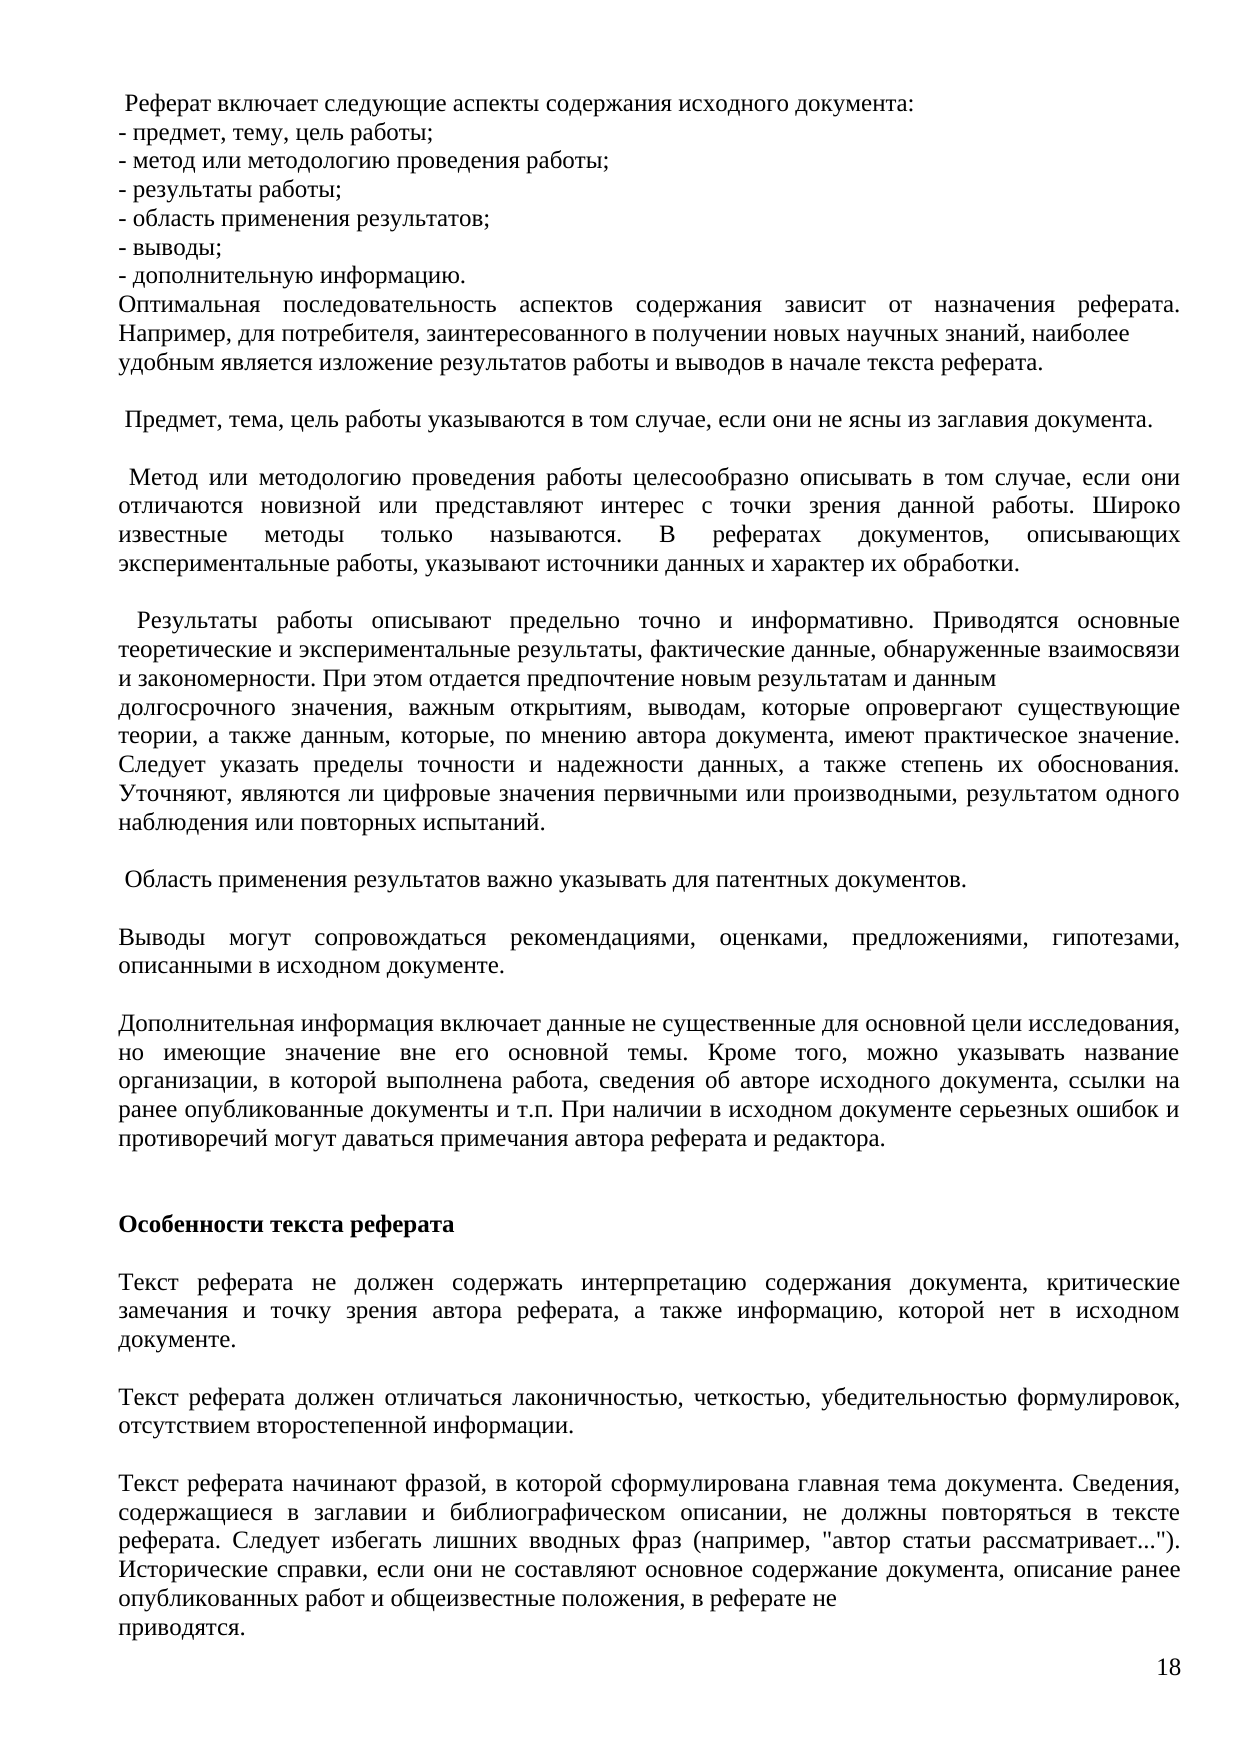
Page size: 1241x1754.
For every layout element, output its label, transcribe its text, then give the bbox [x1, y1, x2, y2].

text - метод или методологию проведения работы; [118, 145, 1181, 174]
text Текст реферата не должен содержать интерпретацию содержания документа, критические замечания и точку зрения автора реферата, а также информацию, которой нет в исходном документе. [118, 1267, 1181, 1353]
text - область применения результатов; [118, 203, 1181, 232]
text - выводы; [118, 232, 1181, 260]
text Дополнительная информация включает данные не существенные для основной цели исследования, но имеющие значение вне его основной темы. Кроме того, можно указывать название организации, в которой выполнена работа, сведения об авторе исходного документа, ссылки на ранее опубликованные документы и т.п. При наличии в исходном документе серьезных ошибок и противоречий могут даваться примечания автора реферата и редактора. [118, 1008, 1181, 1152]
text Особенности текста реферата [118, 1209, 1181, 1238]
text Текст реферата должен отличаться лаконичностью, четкостью, убедительностью формулировок, отсутствием второстепенной информации. [118, 1382, 1181, 1439]
text Область применения результатов важно указывать для патентных документов. [118, 864, 1181, 893]
text - дополнительную информацию. [118, 260, 1181, 289]
text Оптимальная последовательность аспектов содержания зависит от назначения реферата. Например, для потребителя, заинтересованного в получении новых научных знаний, наиболее [118, 289, 1181, 347]
text Результаты работы описывают предельно точно и информативно. Приводятся основные теоретические и экспериментальные результаты, фактические данные, обнаруженные взаимосвязи и закономерности. При этом отдается предпочтение новым результатам и данным [118, 605, 1181, 692]
text Предмет, тема, цель работы указываются в том случае, если они не ясны из заглавия документа. [118, 404, 1181, 433]
text - предмет, тему, цель работы; [118, 117, 1181, 145]
text - результаты работы; [118, 174, 1181, 203]
text Текст реферата начинают фразой, в которой сформулирована главная тема документа. Сведения, содержащиеся в заглавии и библиографическом описании, не должны повторяться в тексте реферата. Следует избегать лишних вводных фраз (например, "автор статьи рассматривает..."). Исторические справки, если они не составляют основное содержание документа, описание ранее опубликованных работ и общеизвестные положения, в реферате не [118, 1468, 1181, 1612]
text Выводы могут сопровождаться рекомендациями, оценками, предложениями, гипотезами, описанными в исходном документе. [118, 922, 1181, 979]
text Реферат включает следующие аспекты содержания исходного документа: [118, 88, 1181, 117]
text приводятся. [118, 1612, 1181, 1640]
text Метод или методологию проведения работы целесообразно описывать в том случае, если они отличаются новизной или представляют интерес с точки зрения данной работы. Широко известные методы только называются. В рефератах документов, описывающих экспериментальные работы, указывают источники данных и характер их обработки. [118, 462, 1181, 577]
text долгосрочного значения, важным открытиям, выводам, которые опровергают существующие теории, а также данным, которые, по мнению автора документа, имеют практическое значение. Следует указать пределы точности и надежности данных, а также степень их обоснования. Уточняют, являются ли цифровые значения первичными или производными, результатом одного наблюдения или повторных испытаний. [118, 692, 1181, 835]
text удобным является изложение результатов работы и выводов в начале текста реферата. [118, 347, 1181, 375]
